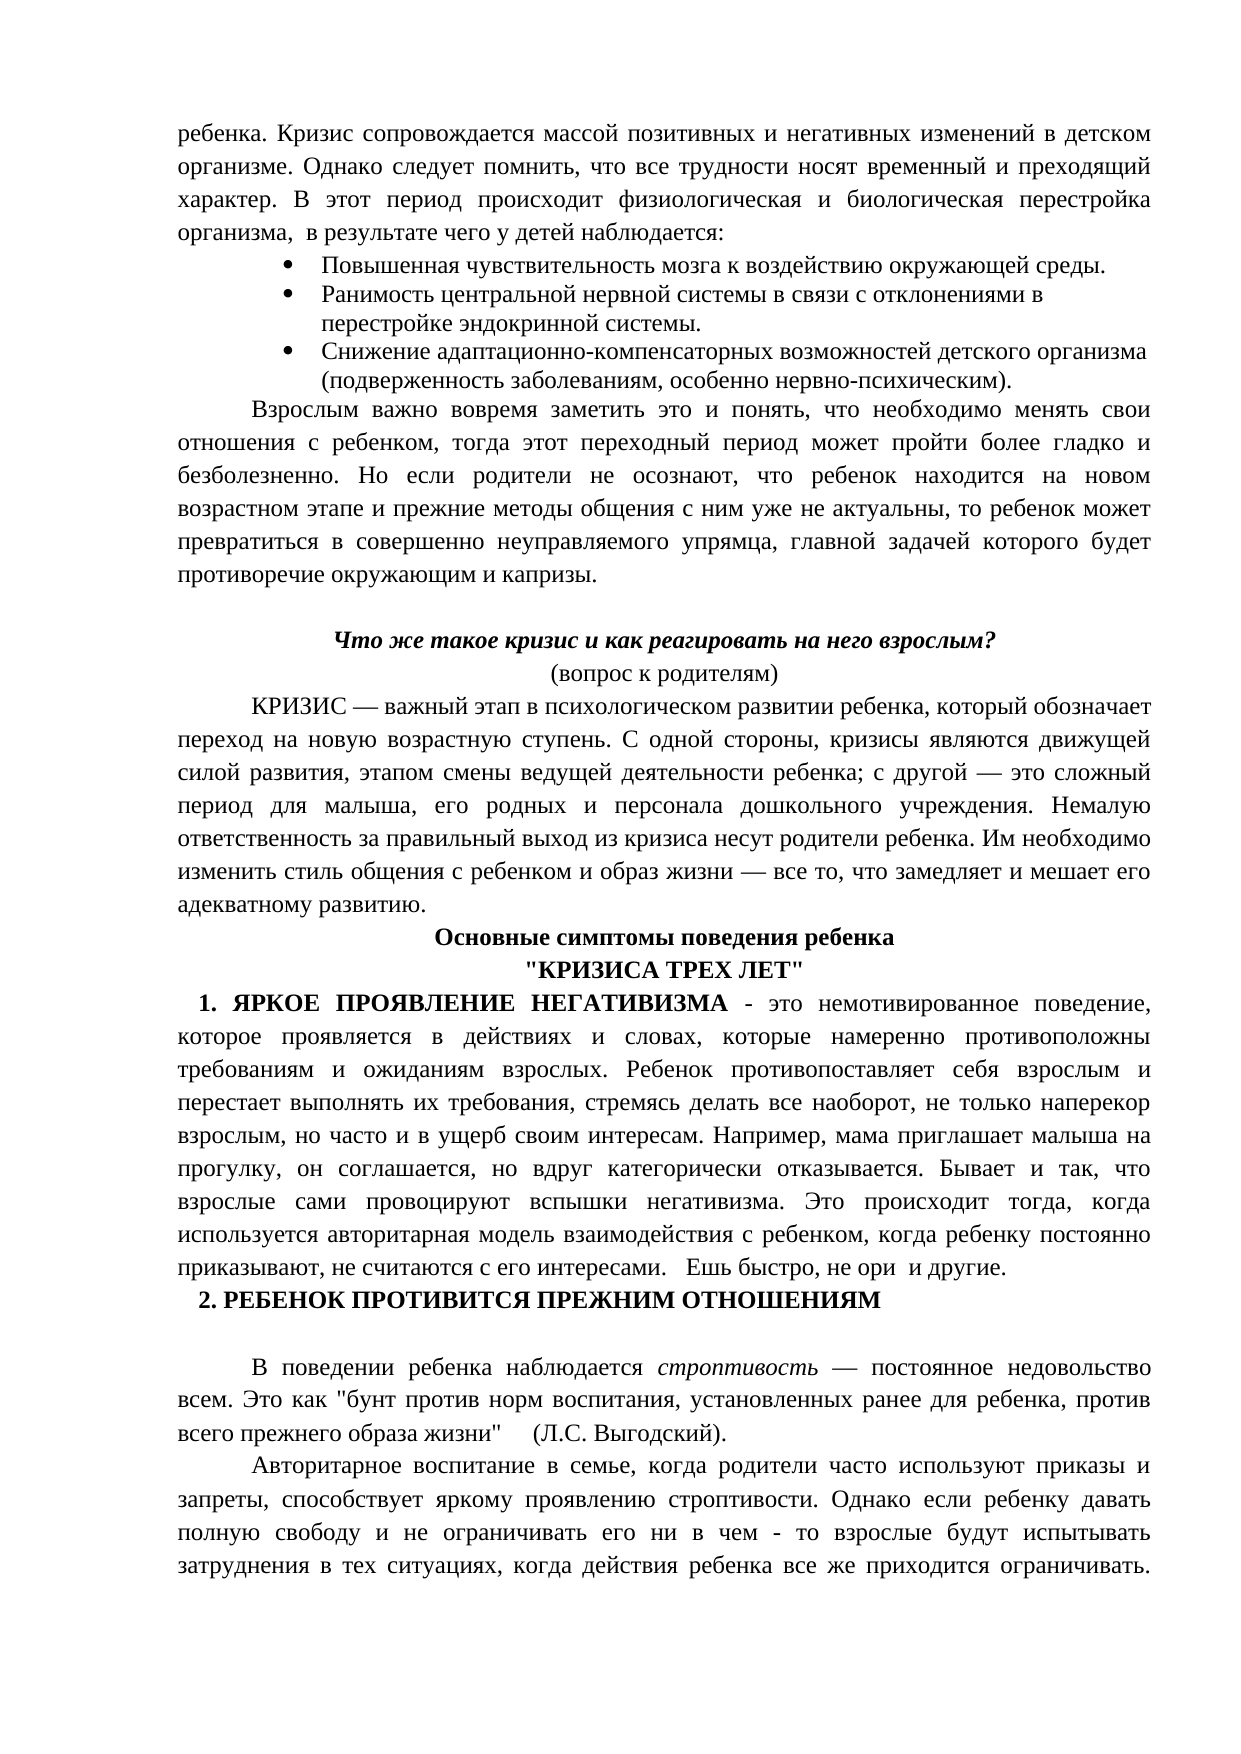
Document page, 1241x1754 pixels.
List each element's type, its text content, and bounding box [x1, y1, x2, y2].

text Что же такое кризис и как реагировать на него взрослым? [177, 625, 1152, 654]
list Ранимость центральной нервной системы в связи с отклонениями в перестройке эндокринной системы. [283, 279, 1152, 336]
text "КРИЗИСА ТРЕХ ЛЕТ" [302, 955, 1027, 984]
text КРИЗИС — важный этап в психологическом развитии ребенка, который обозначает переход на новую возрастную ступень. С одной стороны, кризисы являются движущей силой развития, этапом смены ведущей деятельности ребенка; с другой — это сложный период для малыша, его родных и персонала дошкольного учреждения. Немалую ответственность за правильный выход из кризиса несут родители ребенка. Им необходимо изменить стиль общения с ребенком и образ жизни — все то, что замедляет и мешает его адекватному развитию. [177, 691, 1152, 918]
list Повышенная чувствительность мозга к воздействию окружающей среды. [283, 250, 1152, 279]
list Снижение адаптационно-компенсаторных возможностей детского организма (подверженность заболеваниям, особенно нервно-психическим). [283, 336, 1152, 394]
text Основные симптомы поведения ребенка [302, 922, 1027, 951]
text 2. РЕБЕНОК ПРОТИВИТСЯ ПРЕЖНИМ ОТНОШЕНИЯМ [198, 1286, 1152, 1314]
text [177, 118, 1152, 246]
text (вопрос к родителям) [177, 658, 1152, 687]
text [177, 1451, 1152, 1578]
text Взрослым важно вовремя заметить это и понять, что необходимо менять свои отношения с ребенком, тогда этот переходный период может пройти более гладко и безболезненно. Но если родители не осознают, что ребенок находится на новом возрастном этапе и прежние методы общения с ним уже не актуальны, то ребенок может превратиться в совершенно неуправляемого упрямца, главной задачей которого будет противоречие окружающим и капризы. [177, 394, 1152, 588]
text В поведении ребенка наблюдается строптивость — постоянное недовольство всем. Это как "бунт против норм воспитания, установленных ранее для ребенка, против всего прежнего образа жизни" (Л.С. Выгодский). [177, 1352, 1152, 1446]
text 1. ЯРКОЕ ПРОЯВЛЕНИЕ НЕГАТИВИЗМА - это немотивированное поведение, которое проявляется в действиях и словах, которые намеренно противоположны требованиям и ожиданиям взрослых. Ребенок противопоставляет себя взрослым и перестает выполнять их требования, стремясь делать все наоборот, не только наперекор взрослым, но часто и в ущерб своим интересам. Например, мама приглашает малыша на прогулку, он соглашается, но вдруг категорически отказывается. Бывает и так, что взрослые сами провоцируют вспышки негативизма. Это происходит тогда, когда используется авторитарная модель взаимодействия с ребенком, когда ребенку постоянно приказывают, не считаются с его интересами. Ешь быстро, не ори и другие. [177, 988, 1152, 1281]
